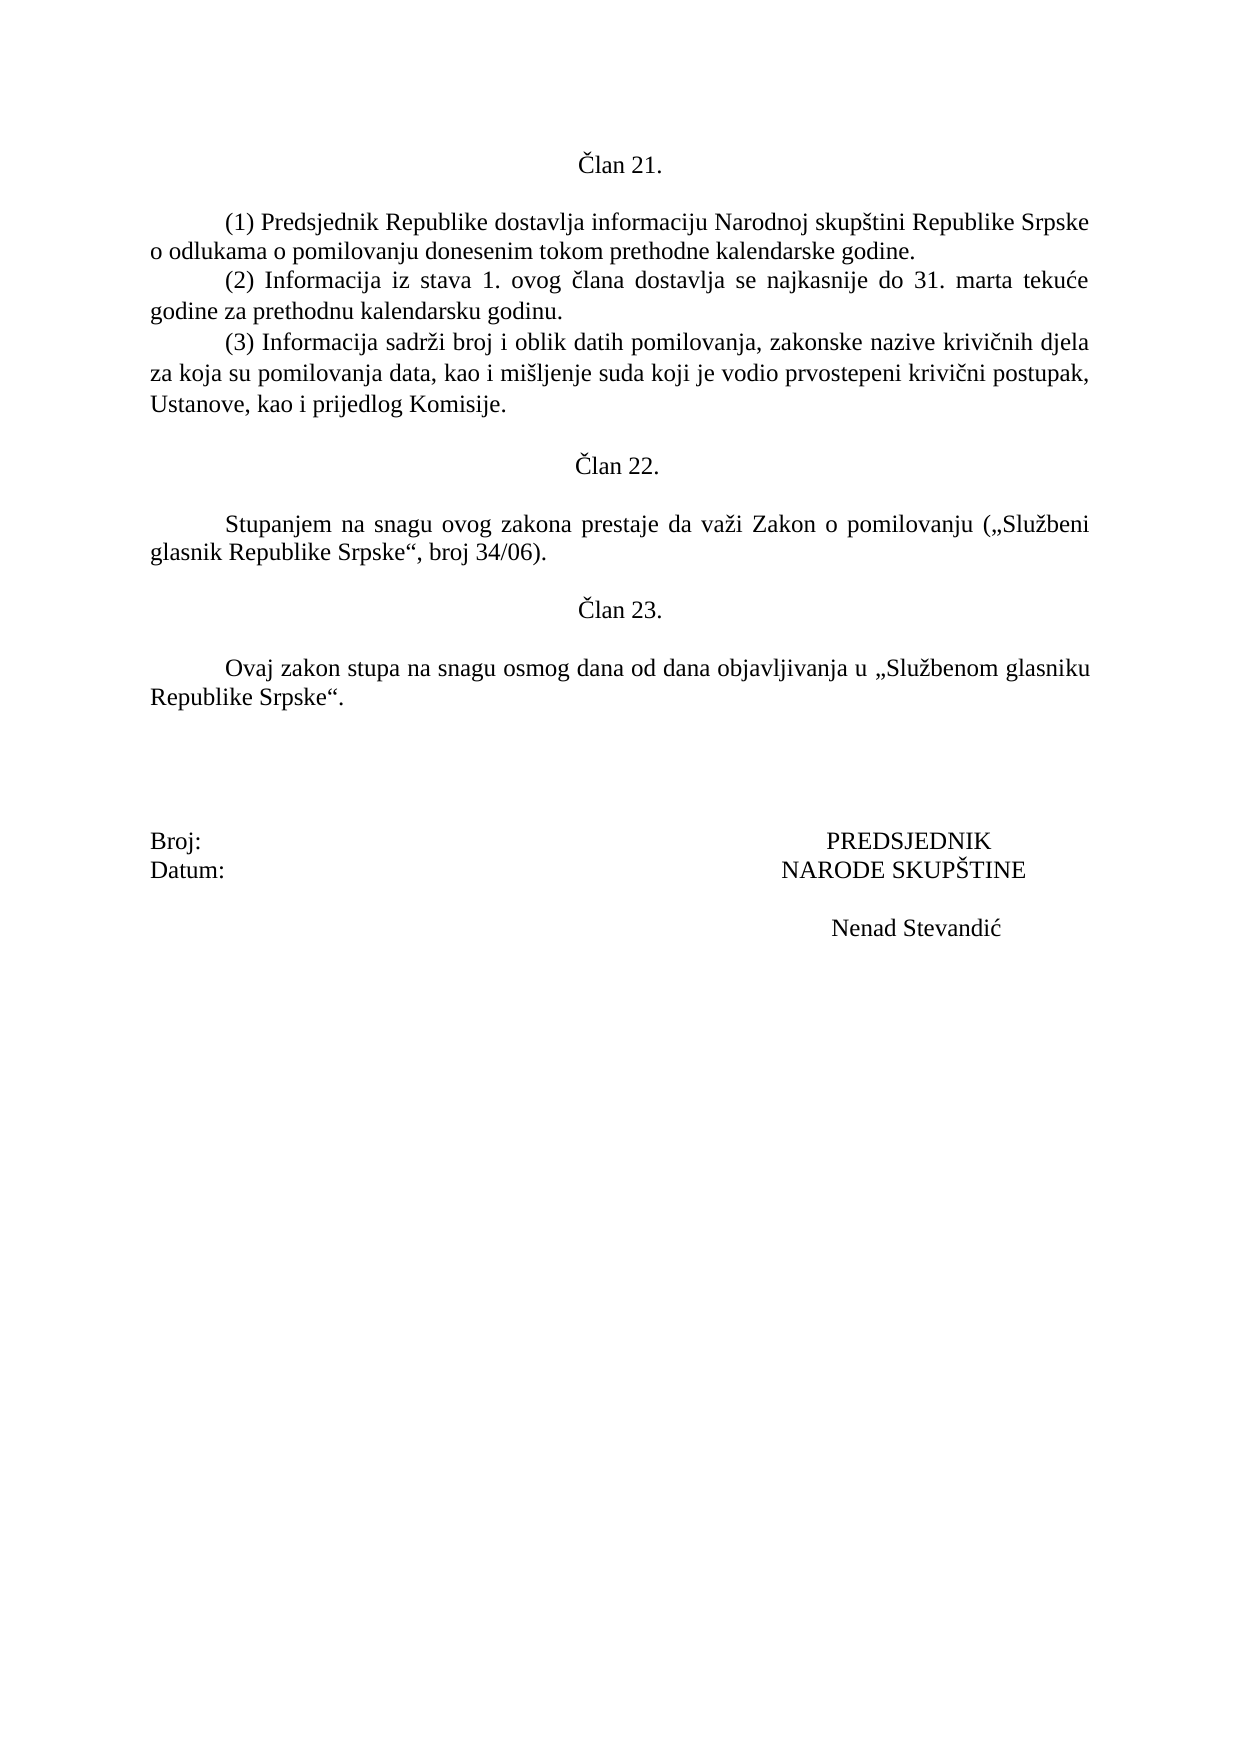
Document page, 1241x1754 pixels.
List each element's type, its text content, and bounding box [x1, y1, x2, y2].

text Član 22. [150, 451, 1090, 480]
text (2) Informacija iz stava 1. ovog člana dostavlja se najkasnije do 31. marta tekuće godine za prethodnu kalendarsku godinu. [150, 265, 1090, 325]
text Ovaj zakon stupa na snagu osmog dana od dana objavljivanja u „Službenom glasniku Republike Srpske“. [150, 653, 1090, 710]
text Član 21. [150, 150, 1090, 179]
text Stupanjem na snagu ovog zakona prestaje da važi Zakon o pomilovanju („Službeni glasnik Republike Srpske“, broj 34/06). [150, 509, 1090, 566]
text Datum: NARODE SKUPŠTINE [150, 855, 1090, 884]
text (3) Informacija sadrži broj i oblik datih pomilovanja, zakonske nazive krivičnih djela za koja su pomilovanja data, kao i mišljenje suda koji je vodio prvostepeni krivični postupak, Ustanove, kao i prijedlog Komisije. [150, 327, 1090, 418]
text Nenad Stevandić [150, 913, 1090, 942]
text Broj: PREDSJEDNIK [150, 826, 1090, 855]
text Član 23. [150, 595, 1090, 624]
text (1) Predsjednik Republike dostavlja informaciju Narodnoj skupštini Republike Srpske o odlukama o pomilovanju donesenim tokom prethodne kalendarske godine. [150, 207, 1090, 265]
